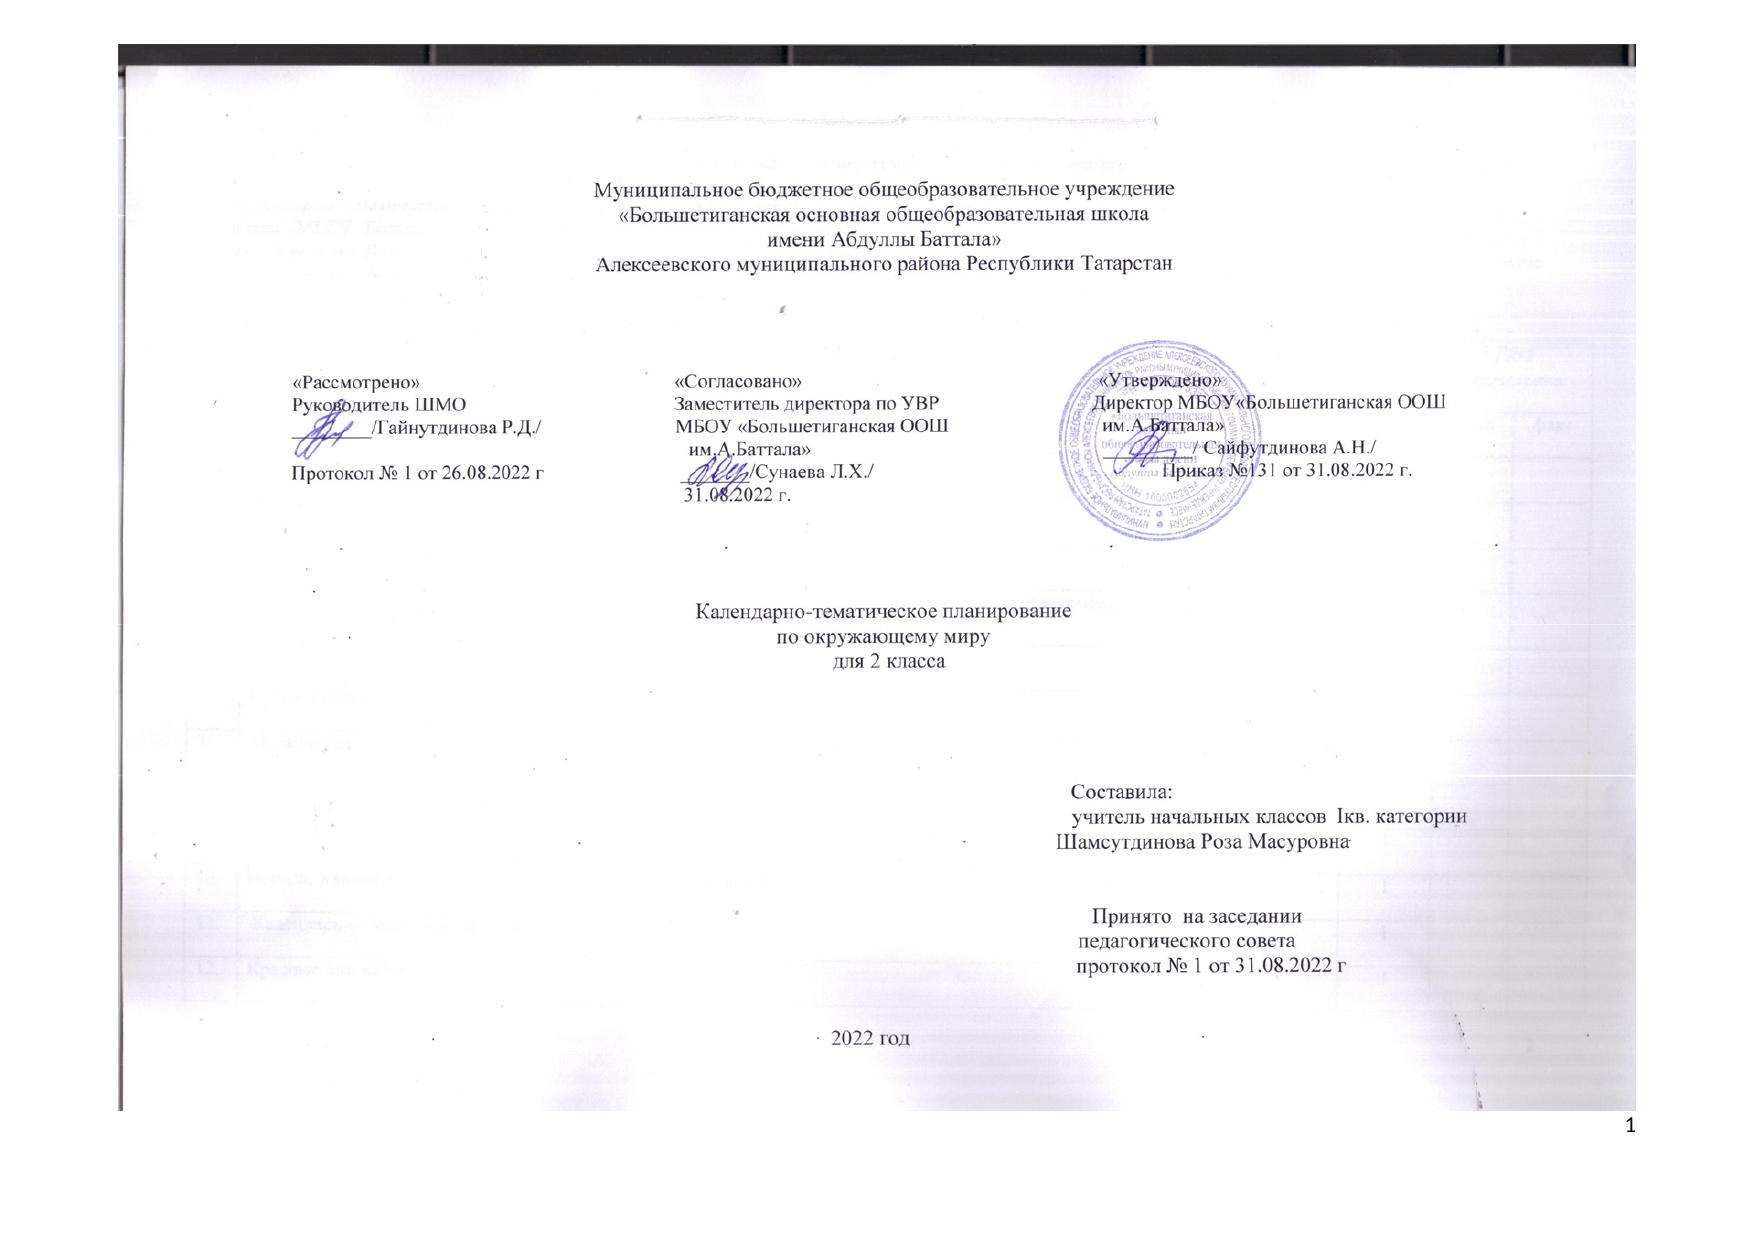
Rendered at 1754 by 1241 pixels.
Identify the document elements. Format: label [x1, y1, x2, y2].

picture [118, 44, 1636, 1111]
